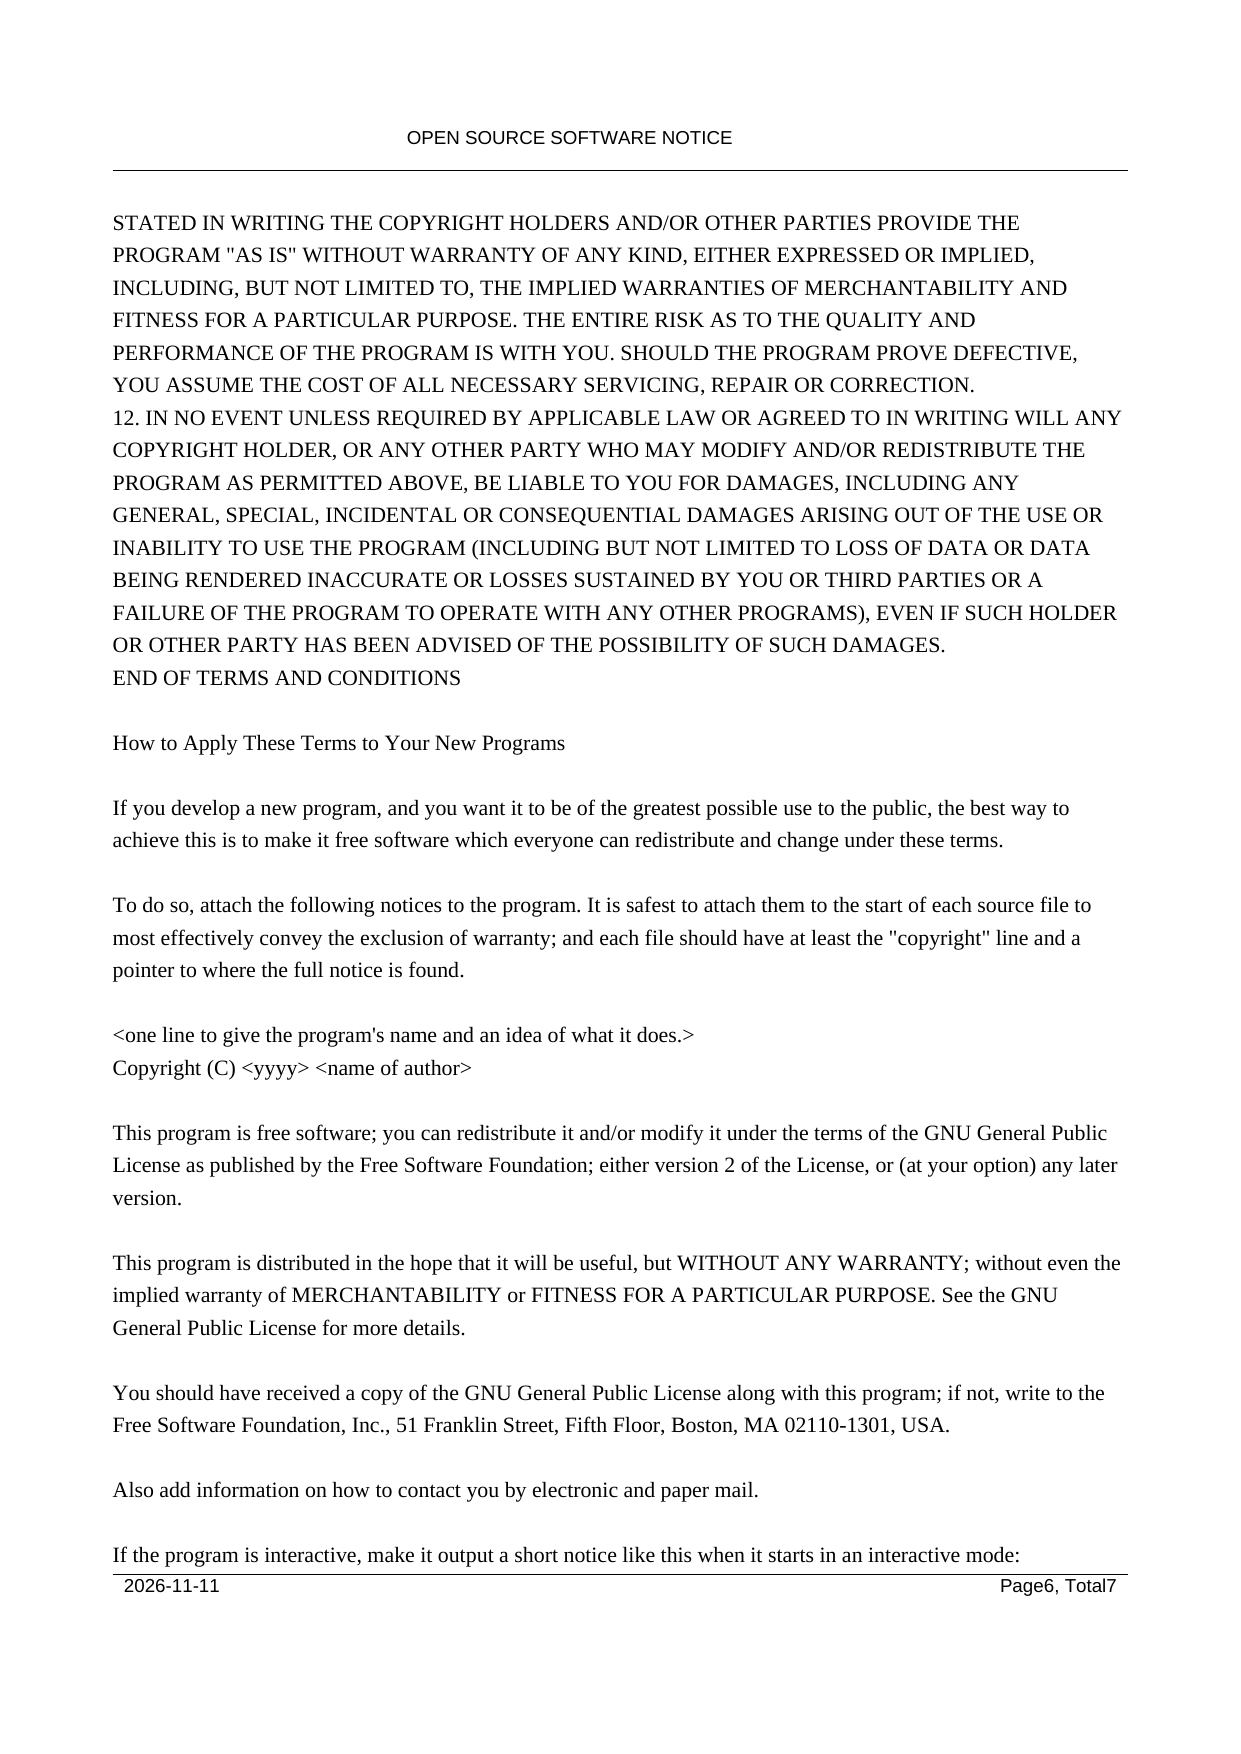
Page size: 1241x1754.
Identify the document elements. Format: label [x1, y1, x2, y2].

text [112, 206, 1128, 1571]
